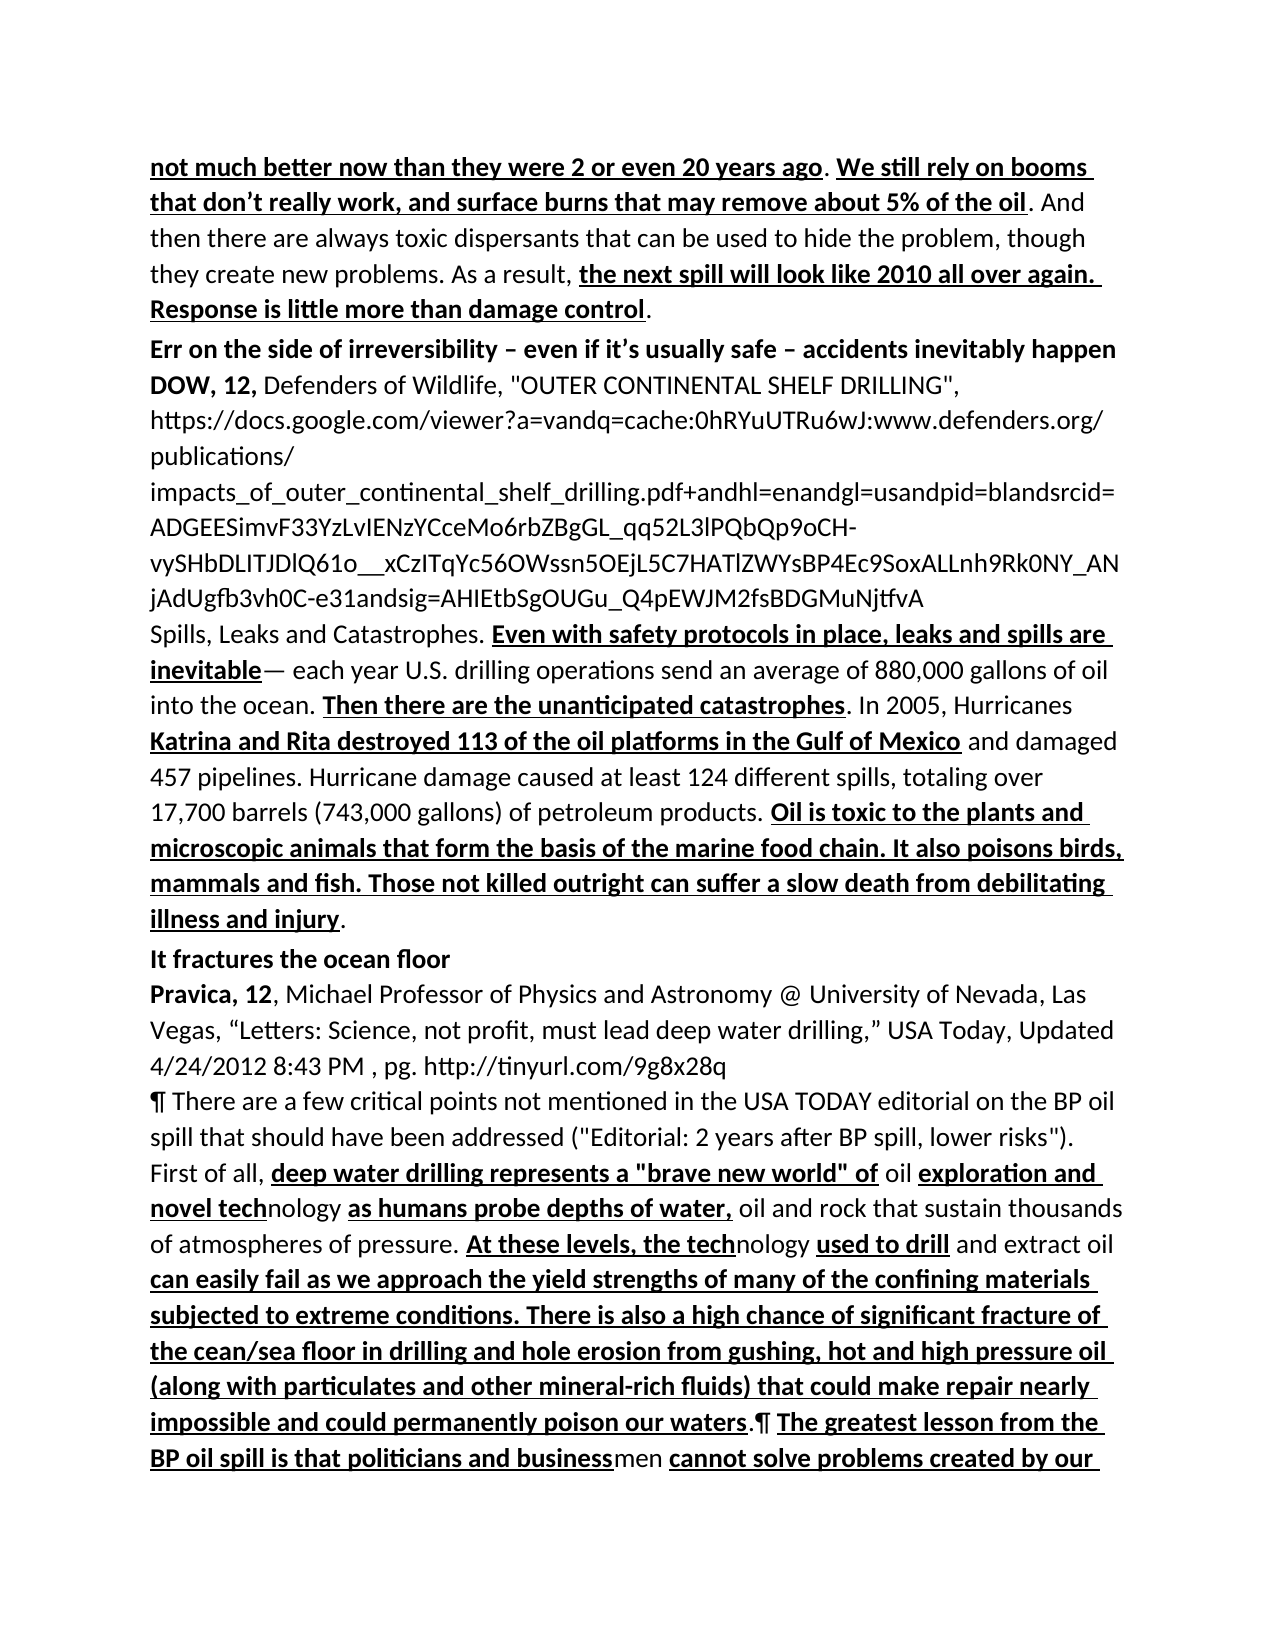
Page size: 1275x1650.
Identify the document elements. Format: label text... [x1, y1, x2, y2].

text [150, 1084, 1125, 1474]
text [150, 150, 1125, 326]
subtitle Err on the side of irreversibility – even if it’s usually safe – accidents inevitably happen [150, 332, 1125, 365]
text DOW, 12, Defenders of Wildlife, "OUTER CONTINENTAL SHELF DRILLING", https://docs.google.com/viewer?a=vandq=cache:0hRYuUTRu6wJ:www.defenders.org/publications/impacts_of_outer_continental_shelf_drilling.pdf+andhl=enandgl=usandpid=blandsrcid=ADGEESimvF33YzLvIENzYCceMo6rbZBgGL_qq52L3lPQbQp9oCH-vySHbDLITJDlQ61o__xCzITqYc56OWssn5OEjL5C7HATlZWYsBP4Ec9SoxALLnh9Rk0NY_ANjAdUgfb3vh0C-e31andsig=AHIEtbSgOUGu_Q4pEWJM2fsBDGMuNjtfvA [150, 368, 1125, 615]
text Pravica, 12, Michael Professor of Physics and Astronomy @ University of Nevada, Las Vegas, “Letters: Science, not profit, must lead deep water drilling,” USA Today, Updated 4/24/2012 8:43 PM , pg. http://tinyurl.com/9g8x28q [150, 978, 1125, 1082]
subtitle It fractures the ocean floor [150, 942, 1125, 975]
text Spills, Leaks and Catastrophes. Even with safety protocols in place, leaks and spills are inevitable— each year U.S. drilling operations send an average of 880,000 gallons of oil into the ocean. Then there are the unanticipated catastrophes. In 2005, Hurricanes Katrina and Rita destroyed 113 of the oil platforms in the Gulf of Mexico and damaged 457 pipelines. Hurricane damage caused at least 124 different spills, totaling over 17,700 barrels (743,000 gallons) of petroleum products. Oil is toxic to the plants and microscopic animals that form the basis of the marine food chain. It also poisons birds, mammals and fish. Those not killed outright can suffer a slow death from debilitating illness and injury. [150, 617, 1125, 935]
